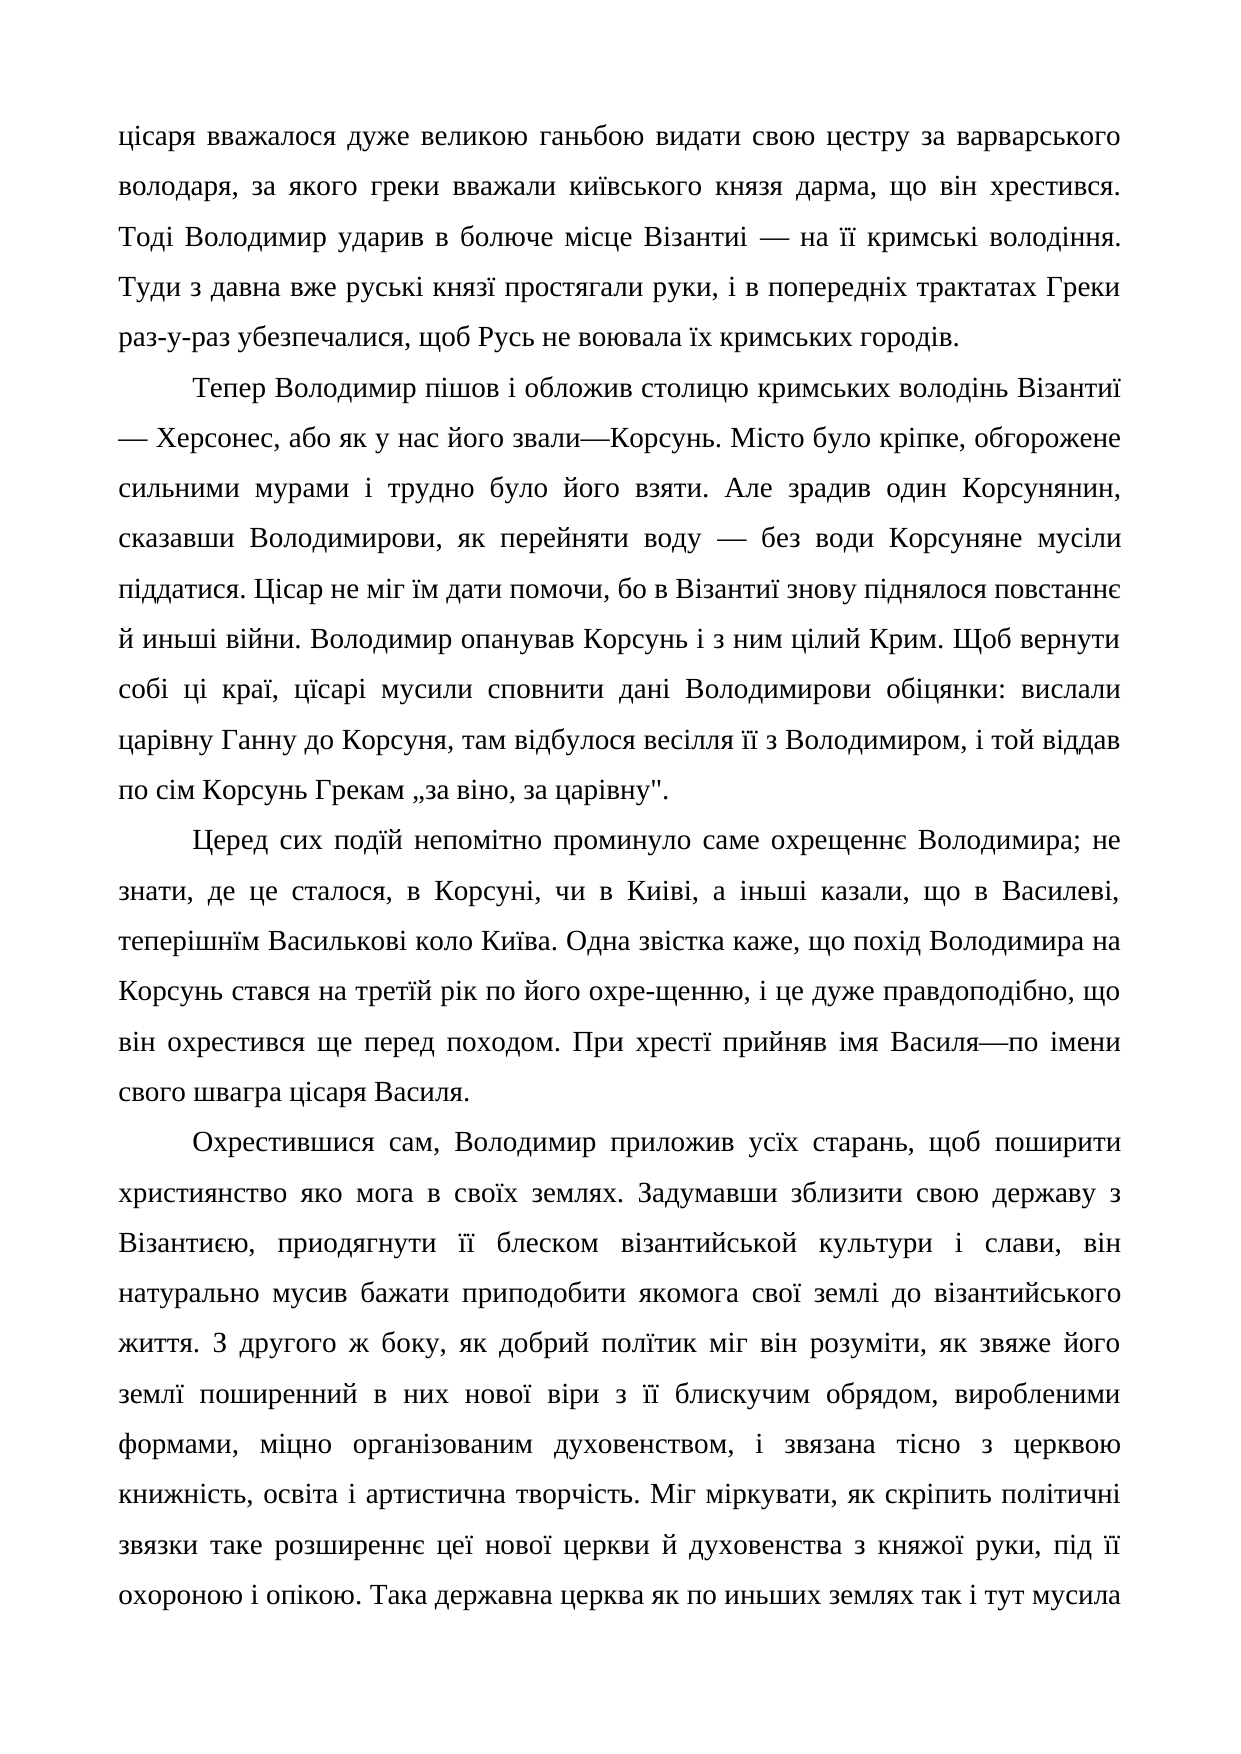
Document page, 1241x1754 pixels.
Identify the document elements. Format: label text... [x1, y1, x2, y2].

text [118, 1124, 1122, 1611]
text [118, 118, 1122, 353]
text Церед сих подїй непомітно проминуло саме охрещеннє Володимира; не знати, де це сталося, в Корсуні, чи в Киіві, а іньші казали, що в Василеві, теперішнїм Василькові коло Київа. Одна звістка каже, що похід Володимира на Корсунь стався на третїй рік по його охре-щенню, і це дуже правдоподібно, що він охрестився ще перед походом. При хрестї прийняв імя Василя—по імени свого швагра цісаря Василя. [118, 822, 1122, 1108]
text Тепер Володимир пішов і обложив столицю кримських володінь Візантиї — Херсонес, або як у нас його звали—Корсунь. Місто було кріпке, обгорожене сильними мурами і трудно було його взяти. Але зрадив один Корсунянин, сказавши Володимирови, як перейняти воду — без води Корсуняне мусіли піддатися. Цісар не міг їм дати помочи, бо в Візантиї знову піднялося повстаннє й иньші війни. Володимир опанував Корсунь і з ним цілий Крим. Щоб вернути собі ці краї, цїсарі мусили сповнити дані Володимирови обіцянки: вислали царівну Ганну до Корсуня, там відбулося весілля її з Володимиром, і той віддав по сім Корсунь Грекам „за віно, за царівну". [118, 370, 1122, 806]
